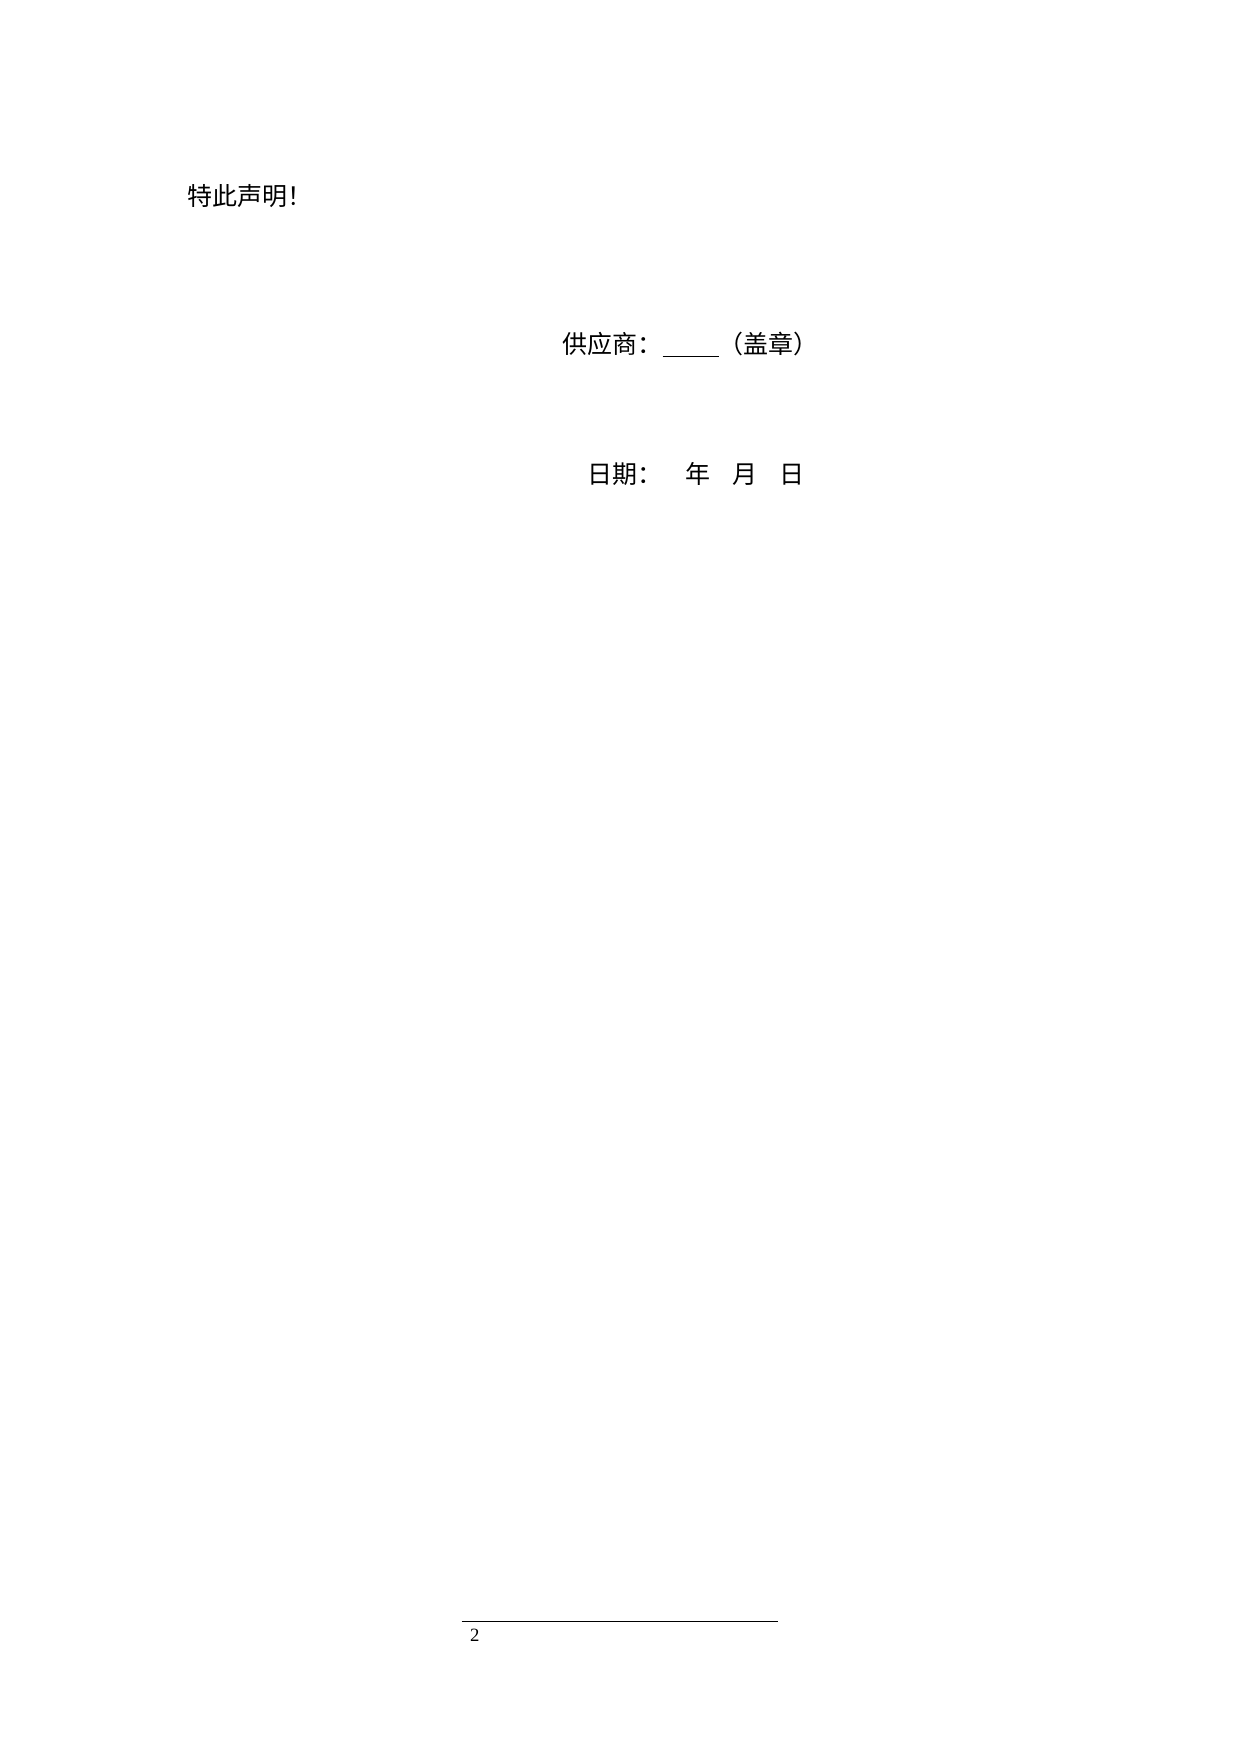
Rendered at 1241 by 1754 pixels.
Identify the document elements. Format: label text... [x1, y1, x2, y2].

text 特此声明！ [187, 162, 1053, 227]
text 供应商： （盖章） [187, 310, 1053, 375]
text 日期： 年 月 日 [187, 440, 1053, 505]
